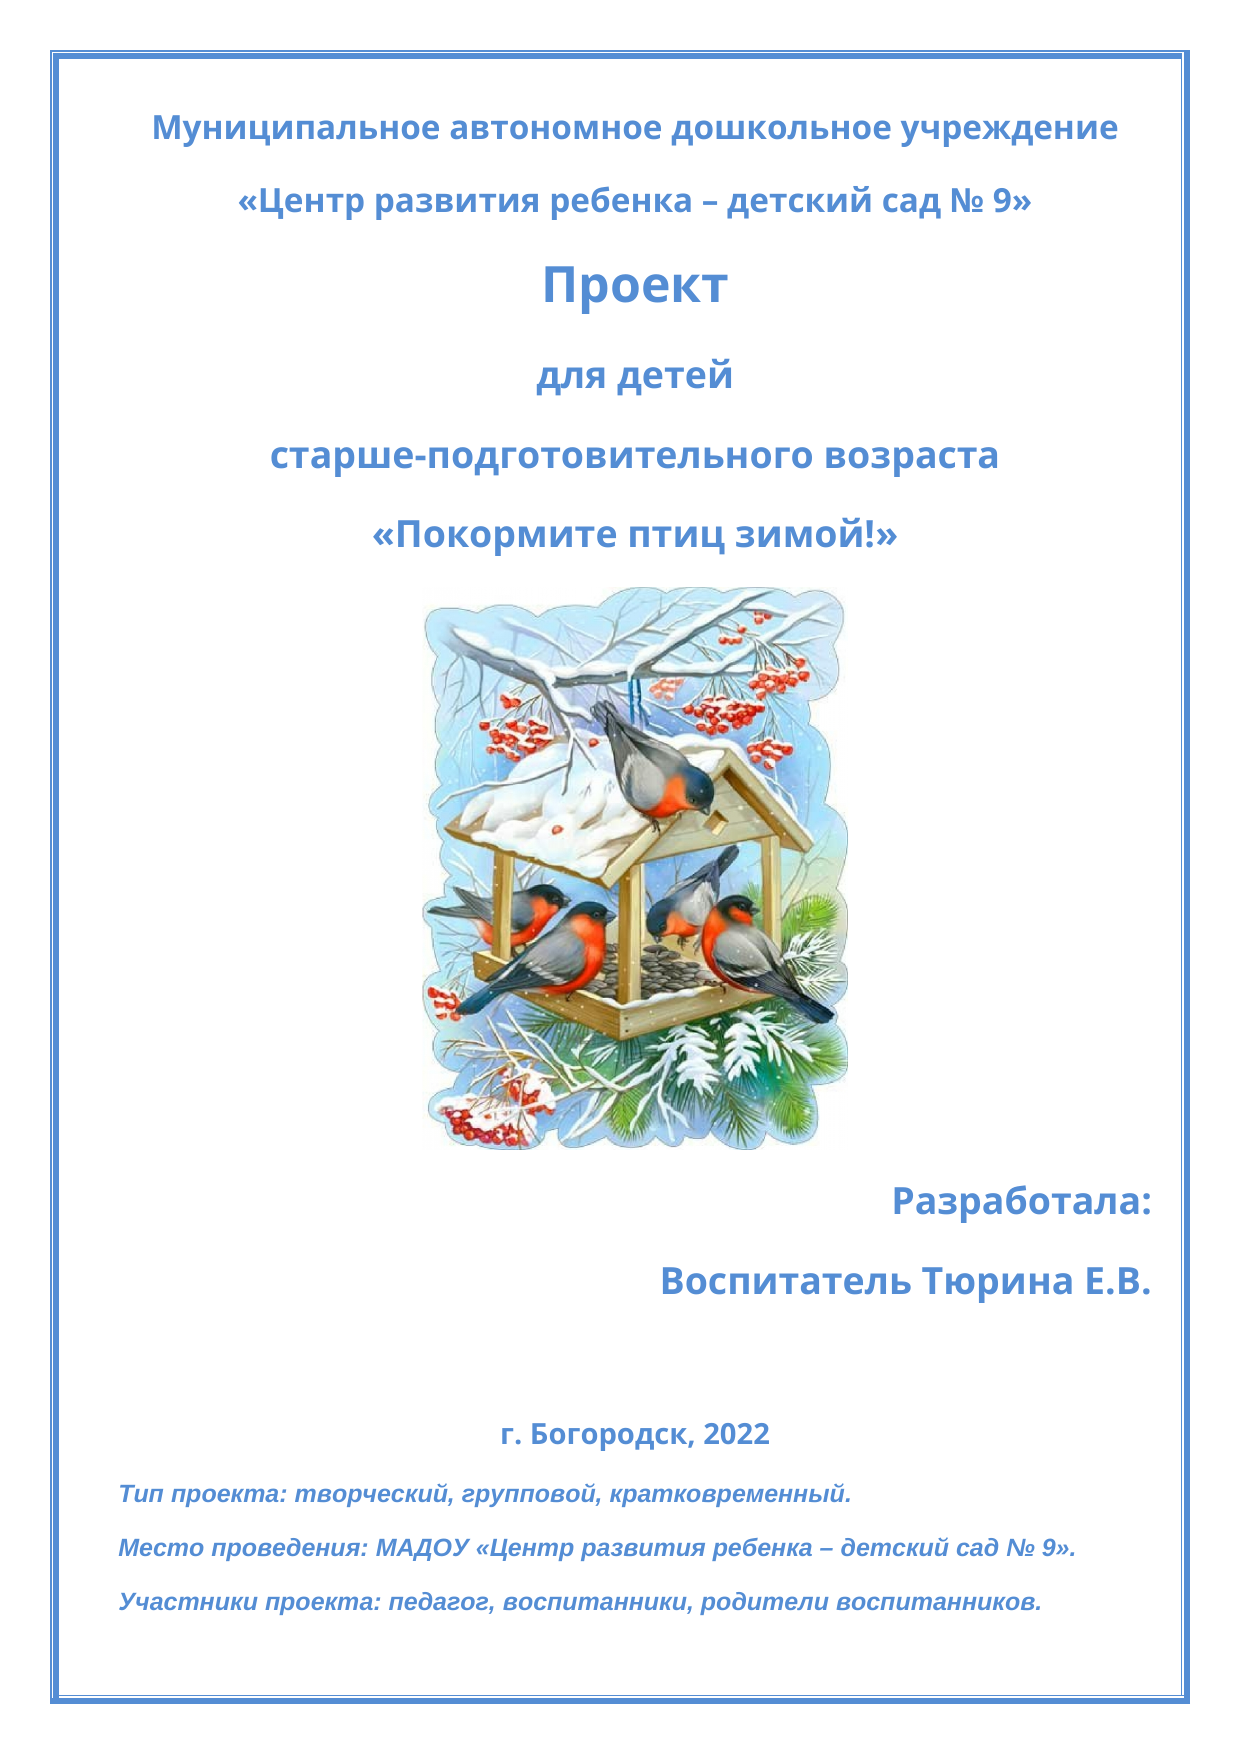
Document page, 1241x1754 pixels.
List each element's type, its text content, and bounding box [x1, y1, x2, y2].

text Участники проекта: педагог, воспитанники, родители воспитанников. [118, 1587, 1152, 1616]
text для детей [118, 349, 1152, 400]
text Воспитатель Тюрина Е.В. [118, 1254, 1152, 1305]
text Разработала: [118, 1174, 1152, 1226]
text г. Богородск, 2022 [118, 1413, 1152, 1453]
picture [353, 587, 917, 1150]
text «Центр развития ребенка – детский сад № 9» [118, 176, 1152, 222]
text Проект [118, 249, 1152, 318]
text старше-подготовительного возраста [118, 428, 1152, 479]
text Тип проекта: творческий, групповой, кратковременный. [118, 1479, 1152, 1508]
text Место проведения: МАДОУ «Центр развития ребенка – детский сад № 9». [118, 1533, 1152, 1562]
text Муниципальное автономное дошкольное учреждение [118, 103, 1152, 149]
text «Покормите птиц зимой!» [118, 508, 1152, 559]
